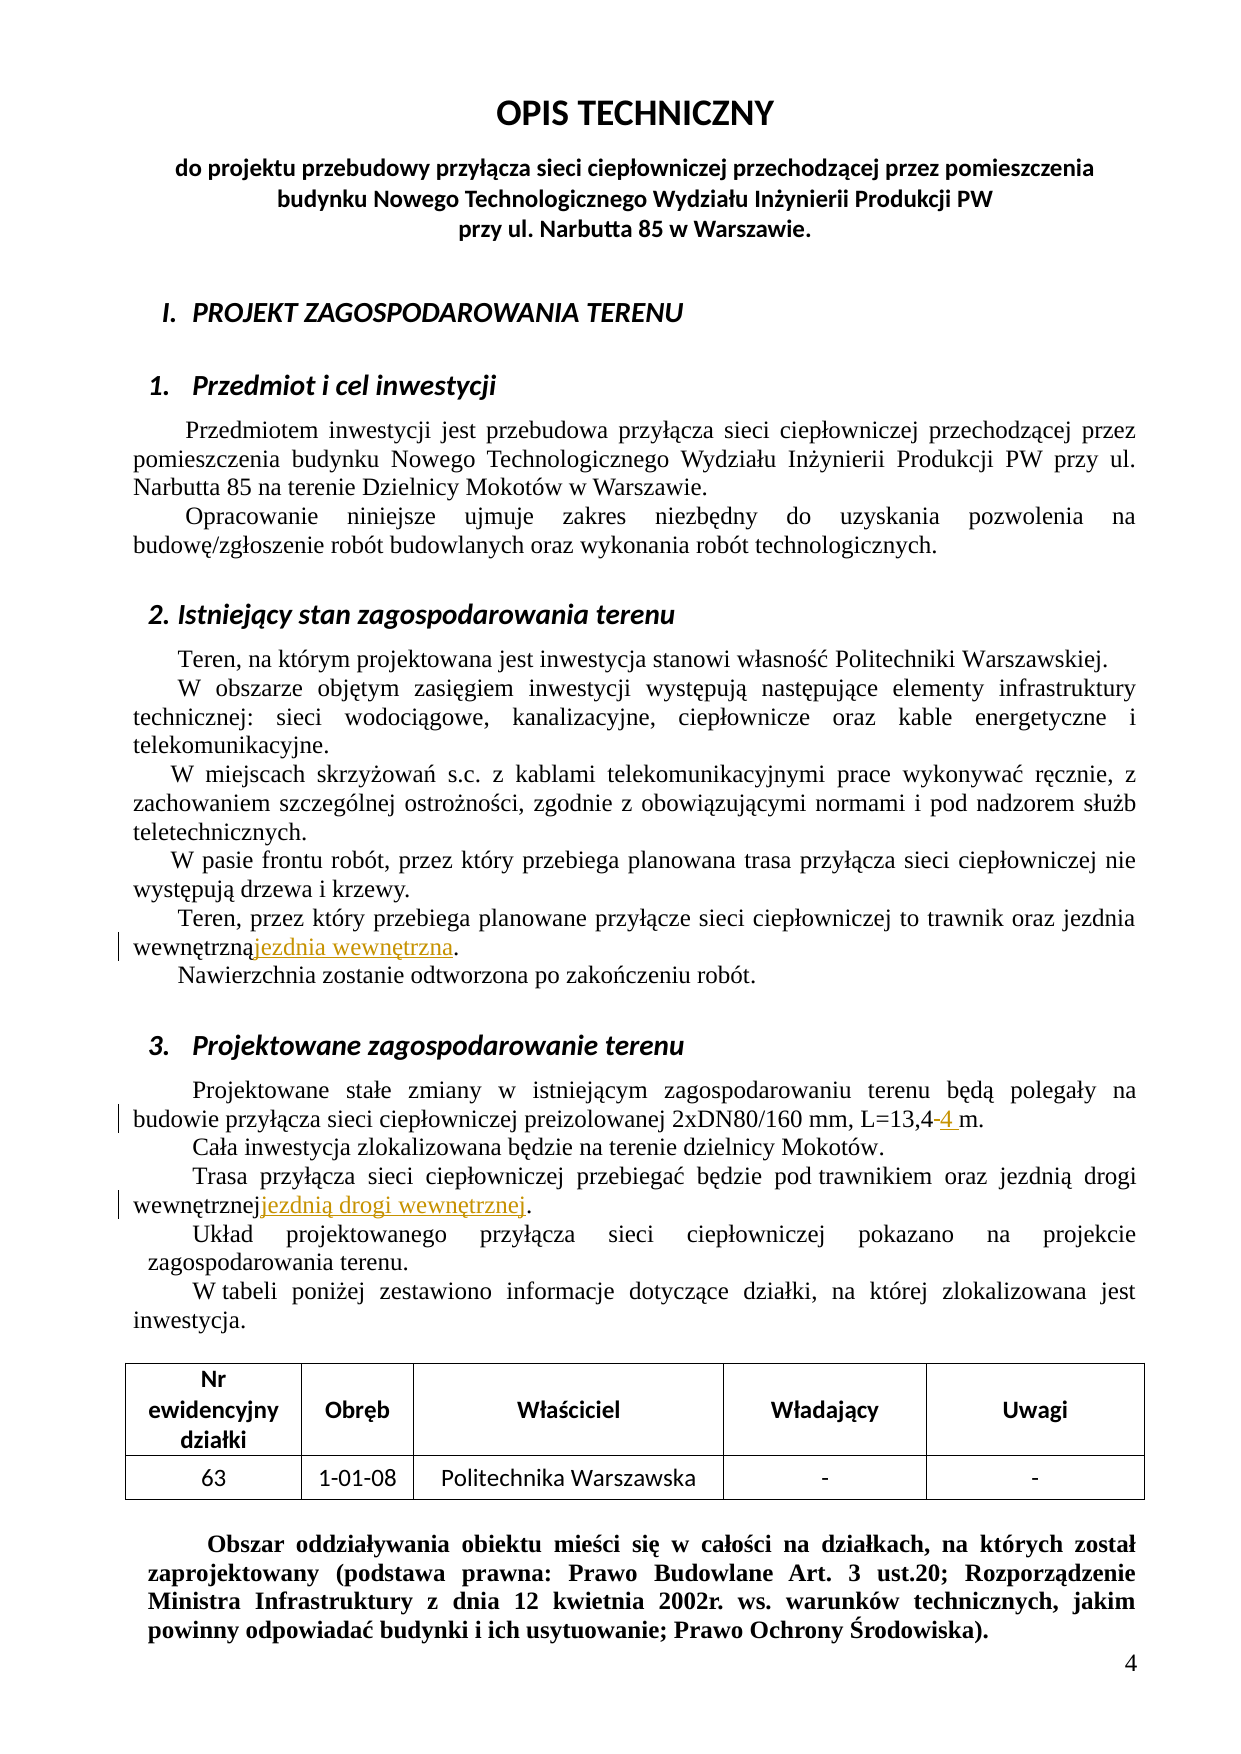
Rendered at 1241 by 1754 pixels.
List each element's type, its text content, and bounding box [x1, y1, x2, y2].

list Projektowane zagospodarowanie terenu [148, 1027, 1137, 1062]
text Cała inwestycja zlokalizowana będzie na terenie dzielnicy Mokotów. [133, 1132, 1137, 1161]
text do projektu przebudowy przyłącza sieci ciepłowniczej przechodzącej przez pomieszczenia budynku Nowego Technologicznego Wydziału Inżynierii Produkcji PW [133, 152, 1137, 213]
text W obszarze objętym zasięgiem inwestycji występują następujące elementy infrastruktury technicznej: sieci wodociągowe, kanalizacyjne, ciepłownicze oraz kable energetyczne i telekomunikacyjne. [133, 673, 1137, 759]
text W tabeli poniżej zestawiono informacje dotyczące działki, na której zlokalizowana jest inwestycja. [133, 1276, 1137, 1334]
text W miejscach skrzyżowań s.c. z kablami telekomunikacyjnymi prace wykonywać ręcznie, z zachowaniem szczególnej ostrożności, zgodnie z obowiązującymi normami i pod nadzorem służb teletechnicznych. [133, 759, 1137, 846]
table_cell 1-01-08 [302, 1456, 413, 1499]
text przy ul. Narbutta 85 w Warszawie. [133, 213, 1137, 244]
text Trasa przyłącza sieci ciepłowniczej przebiegać będzie pod trawnikiem oraz jezdnią drogi wewnętrznej. [133, 1161, 1137, 1219]
table_header Obręb [302, 1364, 413, 1455]
text Opracowanie niniejsze ujmuje zakres niezbędny do uzyskania pozwolenia na budowę/zgłoszenie robót budowlanych oraz wykonania robót technologicznych. [133, 501, 1137, 559]
table_cell Politechnika Warszawska [414, 1456, 723, 1499]
list Istniejący stan zagospodarowania terenu [148, 596, 1137, 632]
table_cell - [724, 1456, 926, 1499]
subtitle OPIS TECHNICZNY [133, 89, 1137, 134]
text Przedmiotem inwestycji jest przebudowa przyłącza sieci ciepłowniczej przechodzącej przez pomieszczenia budynku Nowego Technologicznego Wydziału Inżynierii Produkcji PW przy ul. Narbutta 85 na terenie Dzielnicy Mokotów w Warszawie. [133, 415, 1137, 501]
text Teren, na którym projektowana jest inwestycja stanowi własność Politechniki Warszawskiej. [133, 644, 1137, 673]
list Przedmiot i cel inwestycji [148, 367, 1137, 402]
table_header Władający [724, 1364, 926, 1455]
text Układ projektowanego przyłącza sieci ciepłowniczej pokazano na projekcie zagospodarowania terenu. [148, 1219, 1137, 1276]
table_cell 63 [126, 1456, 301, 1499]
list PROJEKT ZAGOSPODAROWANIA TERENU [177, 294, 1137, 329]
text Teren, przez który przebiega planowane przyłącze sieci ciepłowniczej to trawnik oraz jezdnia wewnętrzną. [133, 903, 1137, 961]
table_cell - [927, 1456, 1144, 1499]
text Projektowane stałe zmiany w istniejącym zagospodarowaniu terenu będą polegały na budowie przyłącza sieci ciepłowniczej preizolowanej 2xDN80/160 mm, L=13,4m. [133, 1075, 1137, 1132]
table_header Uwagi [927, 1364, 1144, 1455]
text W pasie frontu robót, przez który przebiega planowana trasa przyłącza sieci ciepłowniczej nie występują drzewa i krzewy. [133, 846, 1137, 903]
text Nawierzchnia zostanie odtworzona po zakończeniu robót. [133, 961, 1137, 989]
table_header Nr ewidencyjny działki [126, 1364, 301, 1455]
text Obszar oddziaływania obiektu mieści się w całości na działkach, na których został zaprojektowany (podstawa prawna: Prawo Budowlane Art. 3 ust.20; Rozporządzenie Ministra Infrastruktury z dnia 12 kwietnia 2002r. ws. warunków technicznych, jakim powinny odpowiadać budynki i ich usytuowanie; Prawo Ochrony Środowiska). [148, 1529, 1137, 1644]
table_header Właściciel [414, 1364, 723, 1455]
